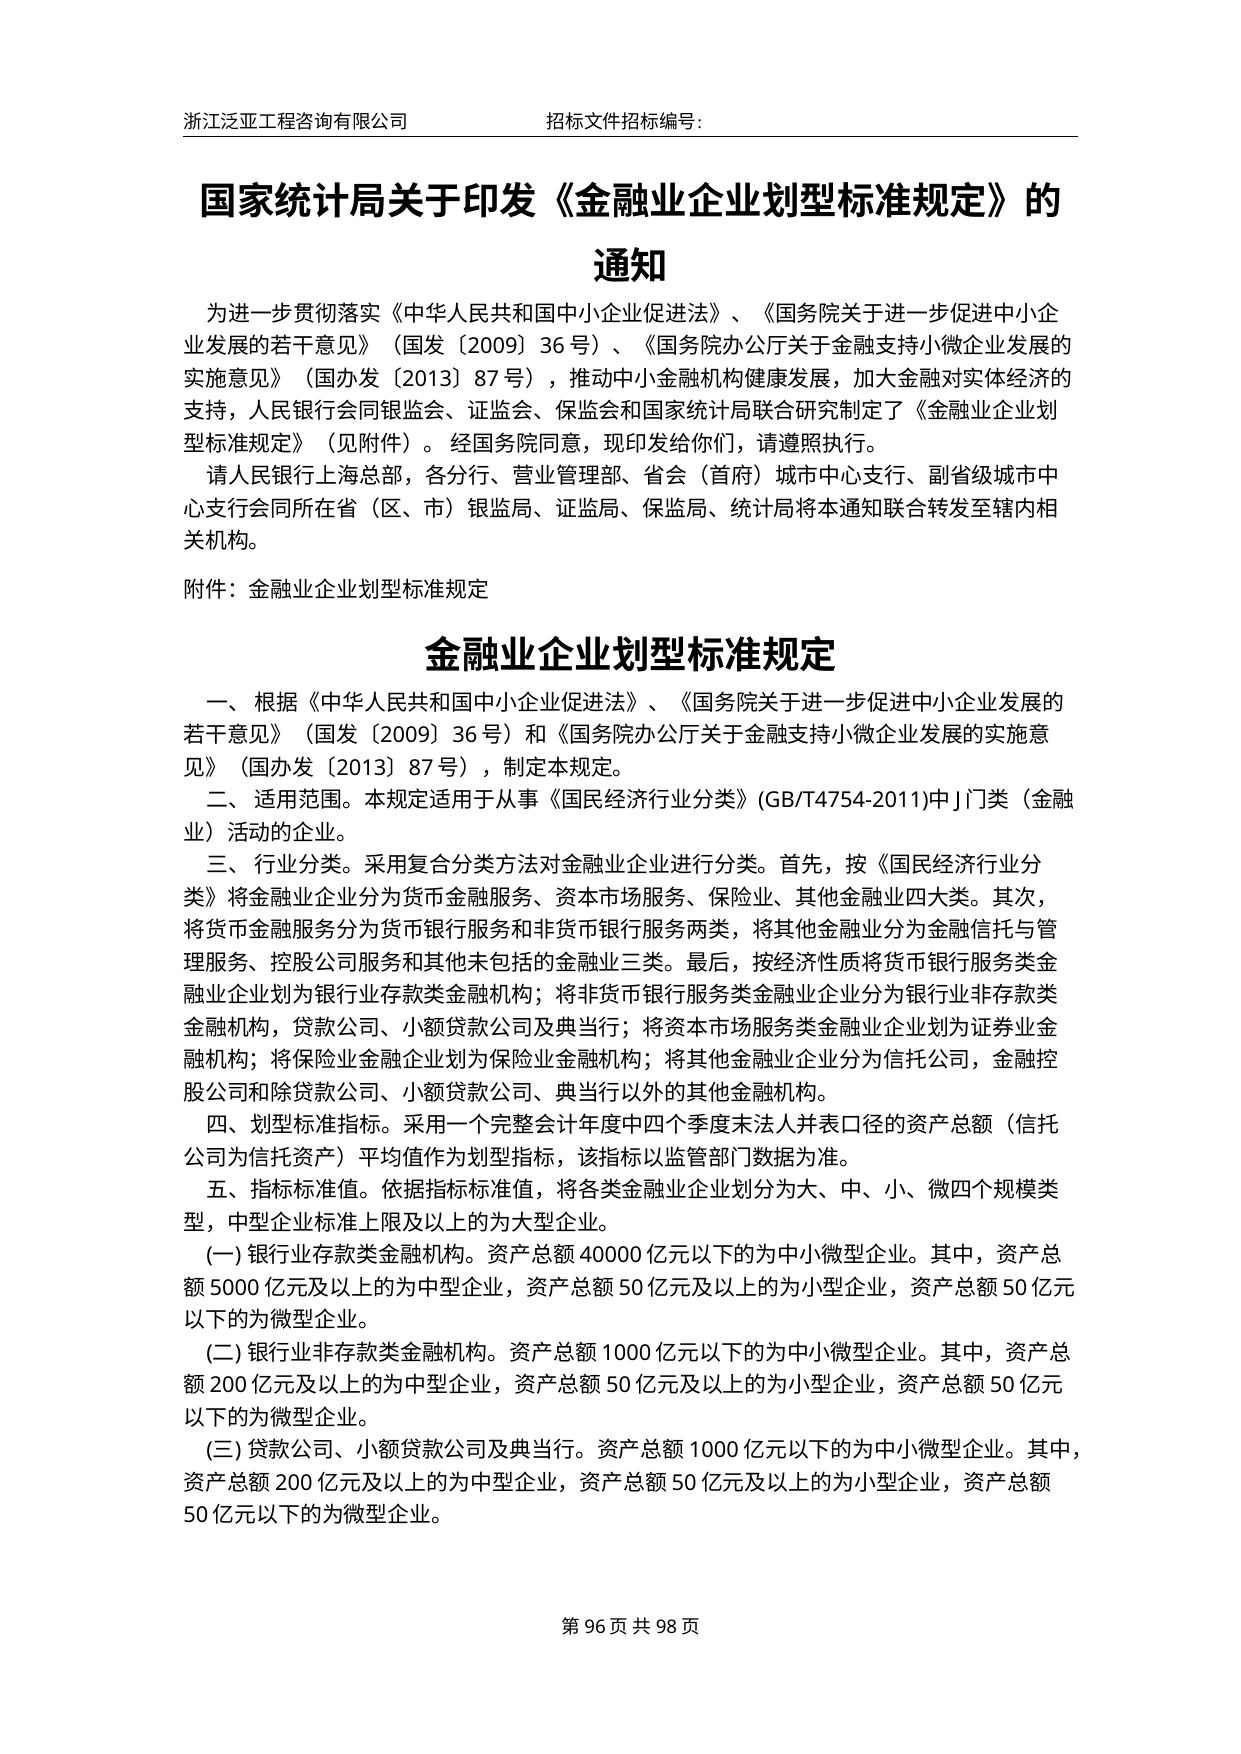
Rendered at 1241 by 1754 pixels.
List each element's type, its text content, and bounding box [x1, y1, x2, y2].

text 国家统计局关于印发《金融业企业划型标准规定》的通知 [183, 166, 1078, 296]
text 请人民银行上海总部，各分行、营业管理部、省会（首府）城市中心支行、副省级城市中心支行会同所在省（区、市）银监局、证监局、保监局、统计局将本通知联合转发至辖内相关机构。 [183, 458, 1078, 556]
text 五、指标标准值。依据指标标准值，将各类金融业企业划分为大、中、小、微四个规模类型，中型企业标准上限及以上的为大型企业。 [183, 1172, 1078, 1237]
text (二) 银行业非存款类金融机构。资产总额1000亿元以下的为中小微型企业。其中，资产总额200亿元及以上的为中型企业，资产总额50亿元及以上的为小型企业，资产总额50亿元以下的为微型企业。 [183, 1334, 1078, 1432]
text 为进一步贯彻落实《中华人民共和国中小企业促进法》、《国务院关于进一步促进中小企业发展的若干意见》（国发〔2009〕36号）、《国务院办公厅关于金融支持小微企业发展的实施意见》（国办发〔2013〕87号），推动中小金融机构健康发展，加大金融对实体经济的支持，人民银行会同银监会、证监会、保监会和国家统计局联合研究制定了《金融业企业划型标准规定》（见附件）。 经国务院同意，现印发给你们，请遵照执行。 [183, 296, 1078, 458]
text 金融业企业划型标准规定 [183, 619, 1078, 684]
text (一) 银行业存款类金融机构。资产总额40000亿元以下的为中小微型企业。其中，资产总额5000亿元及以上的为中型企业，资产总额50亿元及以上的为小型企业，资产总额50亿元以下的为微型企业。 [183, 1237, 1078, 1334]
text 附件：金融业企业划型标准规定 [183, 571, 1078, 604]
text (三) 贷款公司、小额贷款公司及典当行。资产总额1000亿元以下的为中小微型企业。其中，资产总额200亿元及以上的为中型企业，资产总额50亿元及以上的为小型企业，资产总额50亿元以下的为微型企业。 [183, 1432, 1078, 1529]
text 一、 根据《中华人民共和国中小企业促进法》、《国务院关于进一步促进中小企业发展的若干意见》（国发〔2009〕36号）和《国务院办公厅关于金融支持小微企业发展的实施意见》（国办发〔2013〕87号），制定本规定。 [183, 684, 1078, 782]
text 三、 行业分类。采用复合分类方法对金融业企业进行分类。首先，按《国民经济行业分类》将金融业企业分为货币金融服务、资本市场服务、保险业、其他金融业四大类。其次，将货币金融服务分为货币银行服务和非货币银行服务两类，将其他金融业分为金融信托与管理服务、控股公司服务和其他未包括的金融业三类。最后，按经济性质将货币银行服务类金融业企业划为银行业存款类金融机构；将非货币银行服务类金融业企业分为银行业非存款类金融机构，贷款公司、小额贷款公司及典当行；将资本市场服务类金融业企业划为证券业金融机构；将保险业金融企业划为保险业金融机构；将其他金融业企业分为信托公司，金融控股公司和除贷款公司、小额贷款公司、典当行以外的其他金融机构。 [183, 847, 1078, 1107]
text 四、划型标准指标。采用一个完整会计年度中四个季度末法人并表口径的资产总额（信托公司为信托资产）平均值作为划型指标，该指标以监管部门数据为准。 [183, 1107, 1078, 1172]
text 二、 适用范围。本规定适用于从事《国民经济行业分类》(GB/T4754-2011)中J门类（金融业）活动的企业。 [183, 782, 1078, 847]
